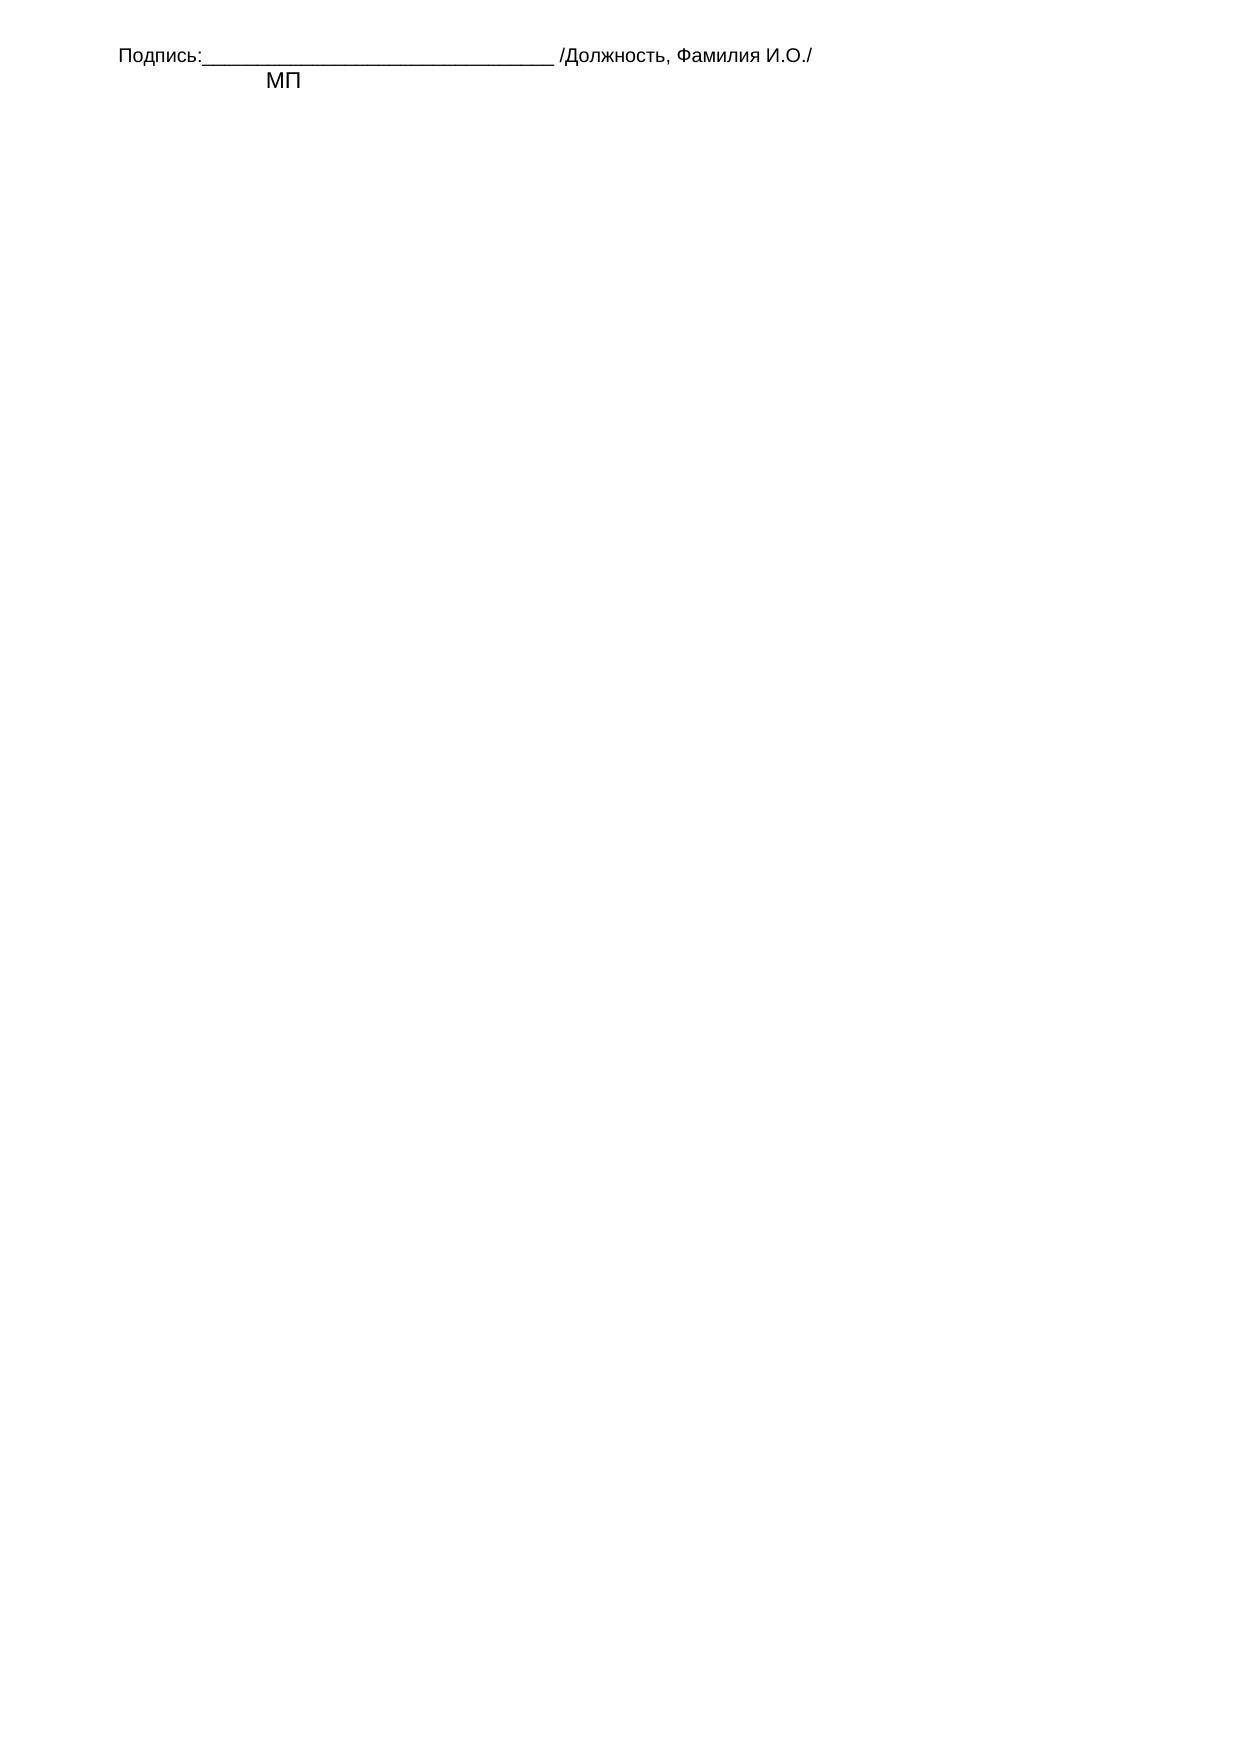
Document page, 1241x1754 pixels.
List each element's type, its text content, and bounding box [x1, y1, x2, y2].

text МП [118, 67, 1181, 93]
text Подпись:________________________________ /Должность, Фамилия И.О./ [118, 44, 1181, 67]
